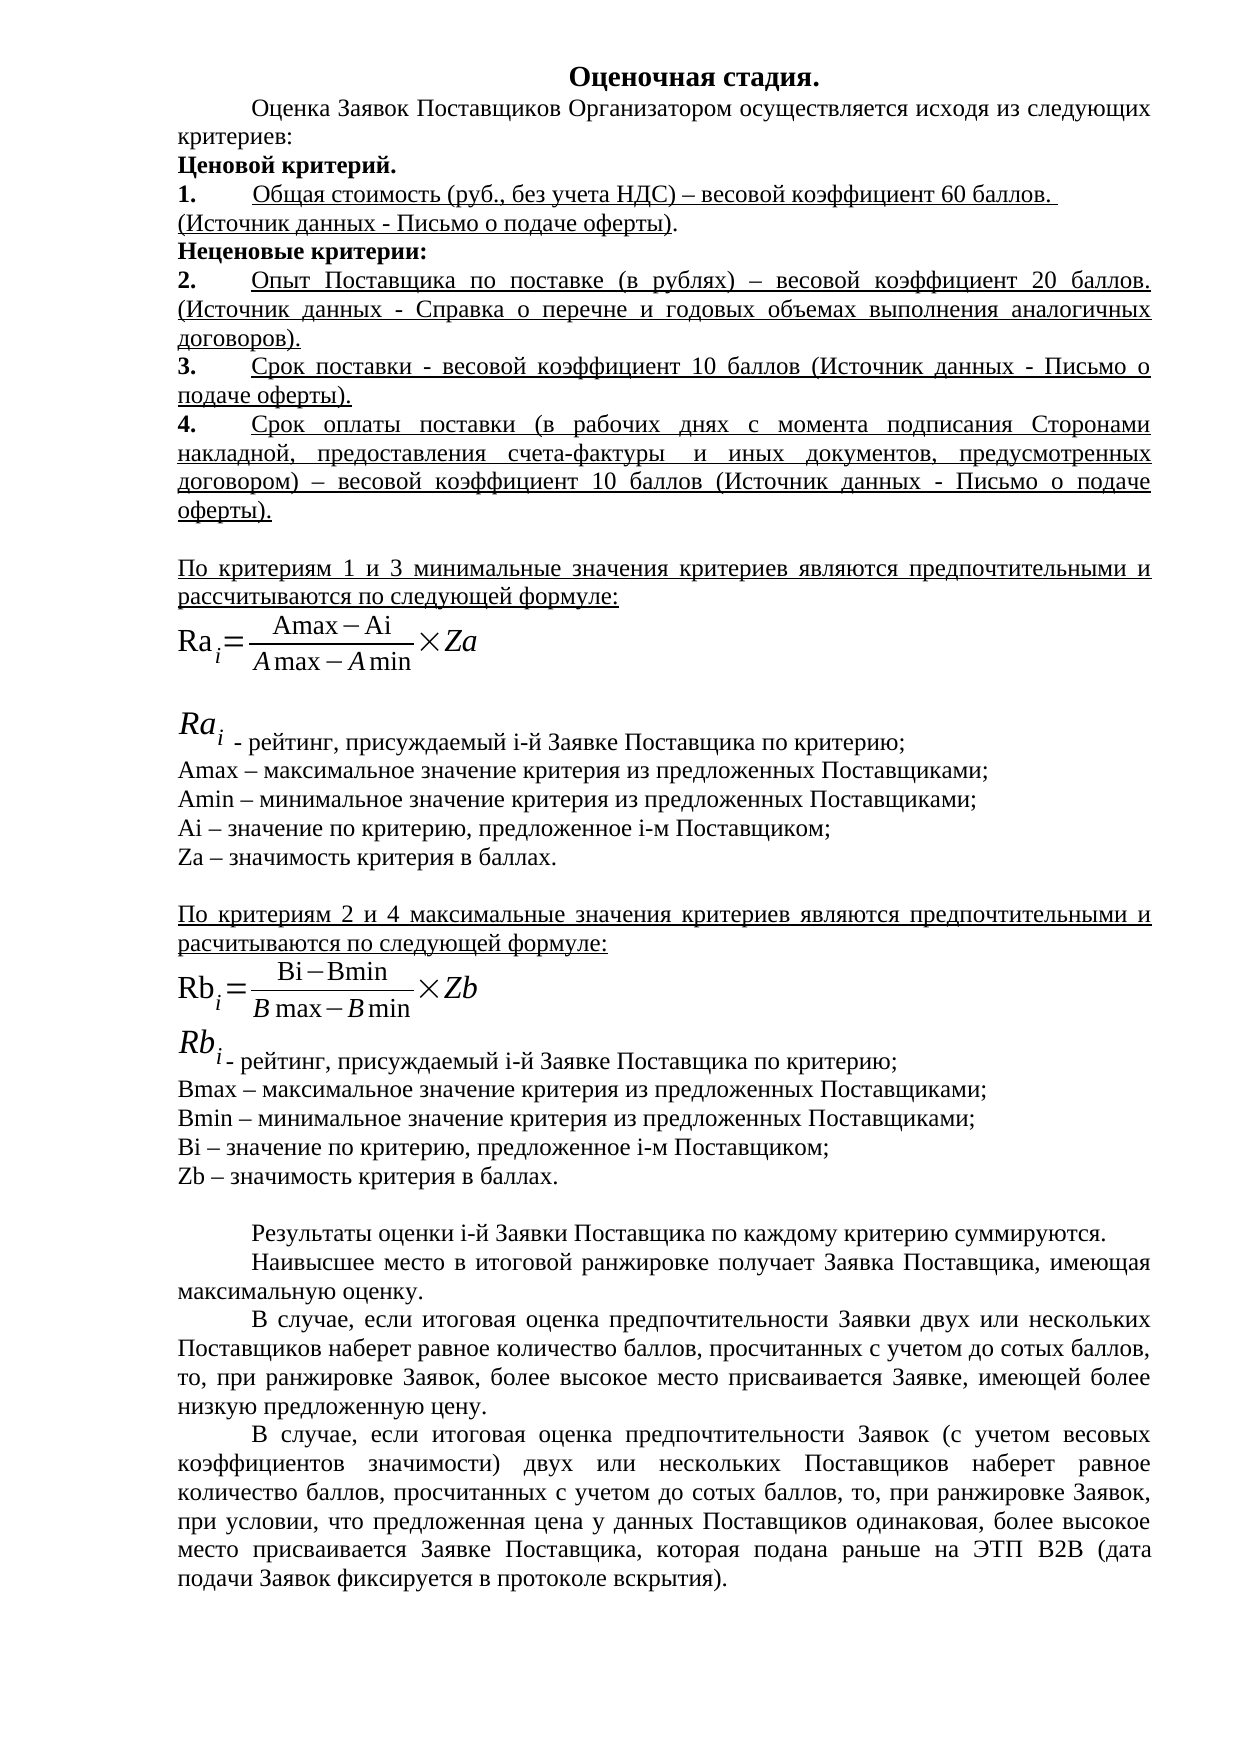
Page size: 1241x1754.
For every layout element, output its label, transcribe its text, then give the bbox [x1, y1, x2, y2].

list Срок оплаты поставки (в рабочих днях с момента подписания Сторонами накладной, предоставления счета-фактуры и иных документов, предусмотренных договором) – весовой коэффициент 10 баллов (Источник данных - Письмо о подаче оферты). [177, 409, 1152, 463]
text Zb – значимость критерия в баллах. [177, 1161, 1152, 1189]
text По критериям 1 и 3 минимальные значения критериев являются предпочтительными и рассчитываются по следующей формуле: [177, 553, 1152, 578]
list Опыт Поставщика по поставке (в рублях) – весовой коэффициент 20 баллов. (Источник данных - Справка о перечне и годовых объемах выполнения аналогичных договоров). [177, 320, 1152, 351]
list Срок поставки - весовой коэффициент 10 баллов (Источник данных - Письмо о подаче оферты). [177, 351, 1152, 409]
text В случае, если итоговая оценка предпочтительности Заявки двух или нескольких Поставщиков наберет равное количество баллов, просчитанных с учетом до сотых баллов, то, при ранжировке Заявок, более высокое место присваивается Заявке, имеющей более низкую предложенную цену. [177, 1304, 1152, 1419]
text Za – значимость критерия в баллах. [177, 842, 1152, 870]
text Оценка Заявок Поставщиков Организатором осуществляется исходя из следующих критериев: [177, 93, 1152, 150]
text По критериям 1 и 3 минимальные значения критериев являются предпочтительными и рассчитываются по следующей формуле: [177, 579, 1152, 610]
text Amax – максимальное значение критерия из предложенных Поставщиками; [177, 755, 1152, 784]
text (Источник данных - Письмо о подаче оферты). [177, 208, 1152, 236]
text Результаты оценки i-й Заявки Поставщика по каждому критерию суммируются. [177, 1218, 1152, 1247]
text - рейтинг, присуждаемый i-й Заявке Поставщика по критерию; [177, 1022, 1152, 1074]
text - рейтинг, присуждаемый i-й Заявке Поставщика по критерию; [177, 704, 1152, 755]
text По критериям 2 и 4 максимальные значения критериев являются предпочтительными и расчитываются по следующей формуле: [177, 899, 1152, 924]
text Bi – значение по критерию, предложенное i-м Поставщиком; [177, 1132, 1152, 1161]
text В случае, если итоговая оценка предпочтительности Заявок (с учетом весовых коэффициентов значимости) двух или нескольких Поставщиков наберет равное количество баллов, просчитанных с учетом до сотых баллов, то, при ранжировке Заявок, при условии, что предложенная цена у данных Поставщиков одинаковая, более высокое место присваивается Заявке Поставщика, которая подана раньше на ЭТП B2B (дата подачи Заявок фиксируется в протоколе вскрытия). [177, 1419, 1152, 1592]
list Опыт Поставщика по поставке (в рублях) – весовой коэффициент 20 баллов. (Источник данных - Справка о перечне и годовых объемах выполнения аналогичных договоров). [177, 265, 1152, 319]
text Bmin – минимальное значение критерия из предложенных Поставщиками; [177, 1103, 1152, 1132]
text Неценовые критерии: [177, 236, 1152, 265]
text Bmax – максимальное значение критерия из предложенных Поставщиками; [177, 1074, 1152, 1103]
text Ai – значение по критерию, предложенное i-м Поставщиком; [177, 813, 1152, 842]
text Ценовой критерий. [177, 150, 1152, 179]
text Оценочная стадия. [177, 59, 1152, 93]
list Общая стоимость (руб., без учета НДС) – весовой коэффициент 60 баллов. [177, 179, 1152, 208]
text По критериям 2 и 4 максимальные значения критериев являются предпочтительными и расчитываются по следующей формуле: [177, 925, 1152, 957]
list Срок оплаты поставки (в рабочих днях с момента подписания Сторонами накладной, предоставления счета-фактуры и иных документов, предусмотренных договором) – весовой коэффициент 10 баллов (Источник данных - Письмо о подаче оферты). [177, 464, 1152, 524]
text Наивысшее место в итоговой ранжировке получает Заявка Поставщика, имеющая максимальную оценку. [177, 1247, 1152, 1304]
text Amin – минимальное значение критерия из предложенных Поставщиками; [177, 784, 1152, 813]
